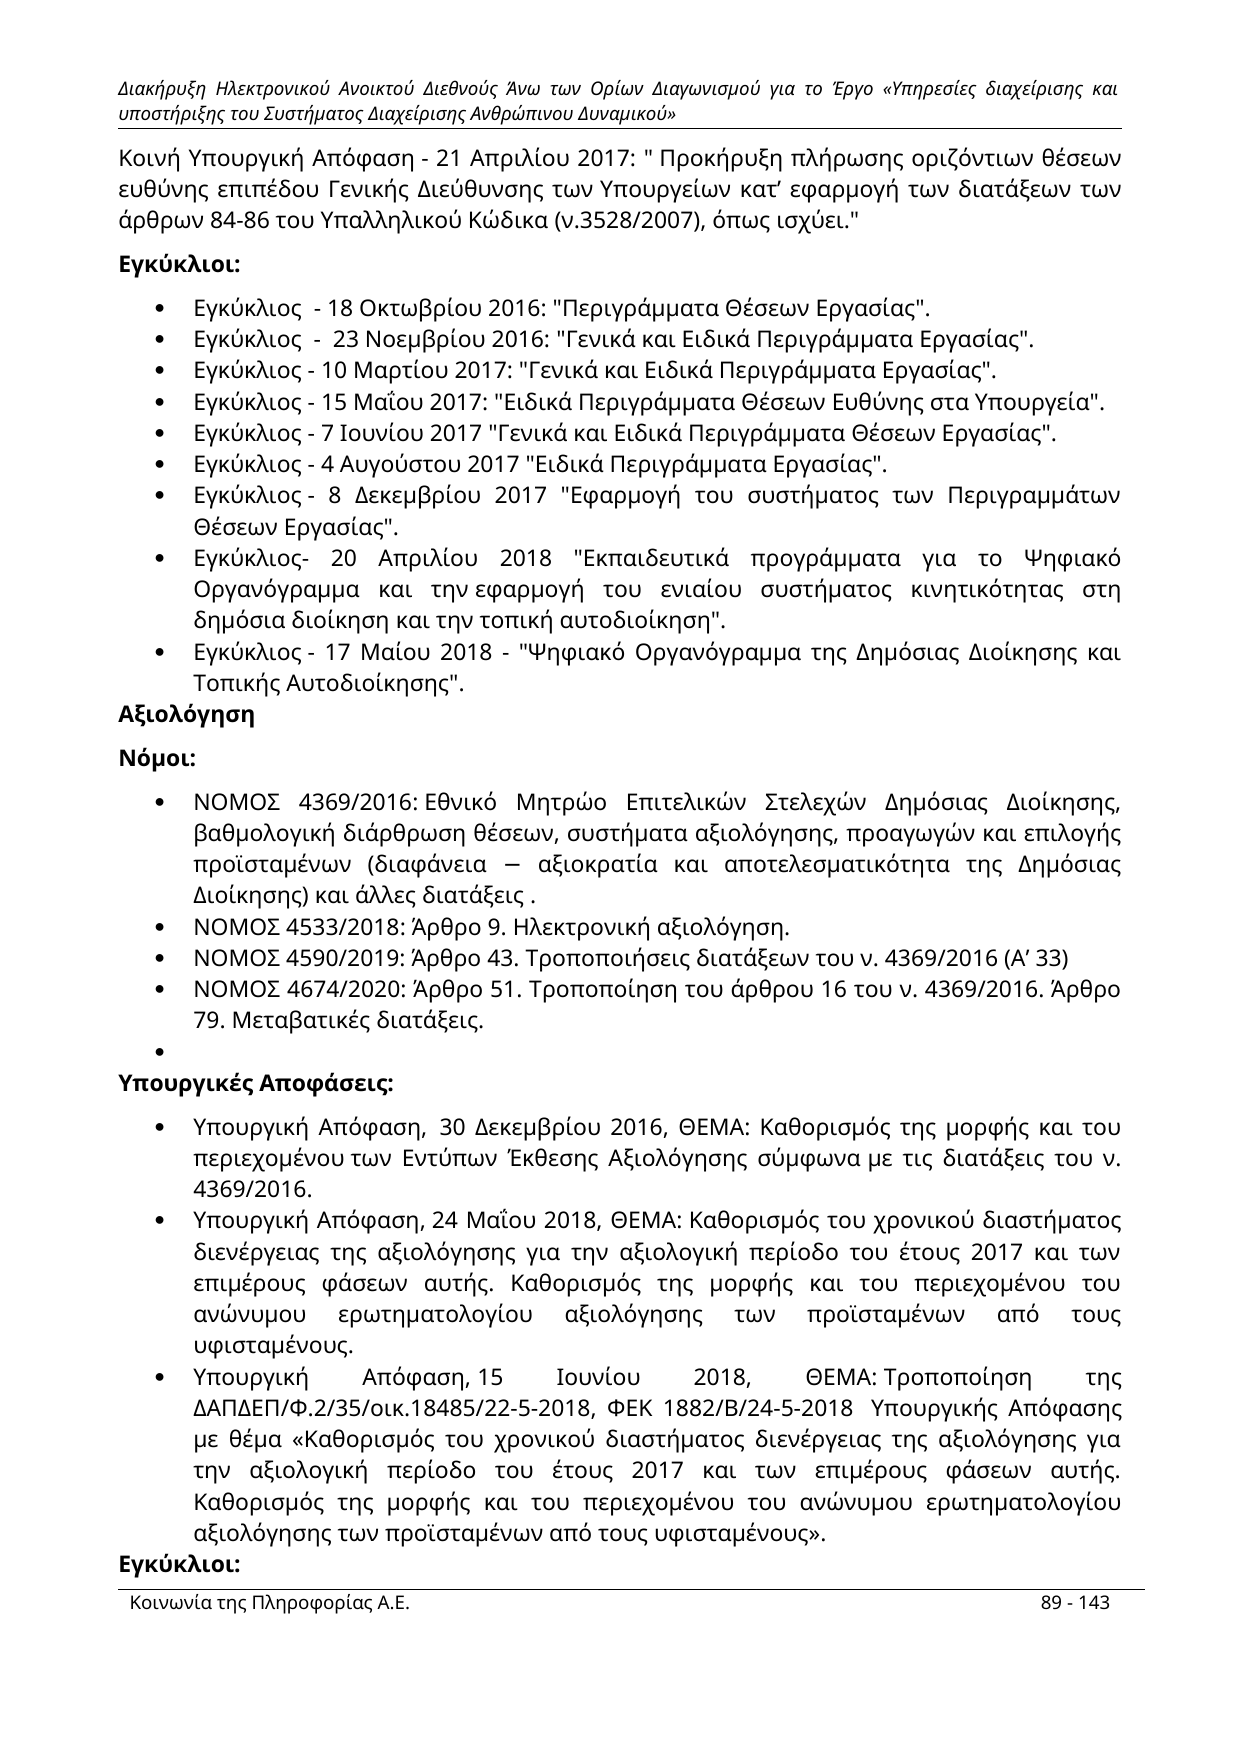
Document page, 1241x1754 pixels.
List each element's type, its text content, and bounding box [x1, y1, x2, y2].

list Εγκύκλιος - 7 Ιουνίου 2017 "Γενικά και Ειδικά Περιγράμματα Θέσεων Εργασίας". [156, 417, 1122, 448]
list Εγκύκλιος - 23 Νοεμβρίου 2016: "Γενικά και Ειδικά Περιγράμματα Εργασίας". [156, 323, 1122, 354]
list Εγκύκλιος- 20 Απριλίου 2018 "Εκπαιδευτικά προγράμματα για το Ψηφιακό Οργανόγραμμα και την εφαρμογή του ενιαίου συστήματος κινητικότητας στη δημόσια διοίκηση και την τοπική αυτοδιοίκηση". [156, 542, 1122, 635]
list Εγκύκλιος - 15 Μαΐου 2017: "Ειδικά Περιγράμματα Θέσεων Ευθύνης στα Υπουργεία". [156, 385, 1122, 417]
list ΝΟΜΟΣ 4674/2020: Άρθρο 51. Τροποποίηση του άρθρου 16 του ν. 4369/2016. Άρθρο 79. Μεταβατικές διατάξεις. [156, 973, 1122, 1035]
text Κοινή Υπουργική Απόφαση - 21 Απριλίου 2017: " Προκήρυξη πλήρωσης οριζόντιων θέσεων ευθύνης επιπέδου Γενικής Διεύθυνσης των Υπουργείων κατ’ εφαρμογή των διατάξεων των άρθρων 84-86 του Υπαλληλικού Κώδικα (ν.3528/2007), όπως ισχύει." [118, 142, 1122, 235]
text Νόμοι: [118, 742, 1122, 773]
list Υπουργική Απόφαση, 30 Δεκεμβρίου 2016, ΘΕΜΑ: Καθορισμός της μορφής και του περιεχομένου των Εντύπων Έκθεσης Αξιολόγησης σύμφωνα με τις διατάξεις του ν. 4369/2016. [156, 1110, 1122, 1204]
list ΝΟΜΟΣ 4590/2019: Άρθρο 43. Τροποποιήσεις διατάξεων του ν. 4369/2016 (Α’ 33) [156, 942, 1122, 973]
list Υπουργική Απόφαση, 15 Ιουνίου 2018, ΘΕΜΑ: Τροποποίηση της ΔΑΠΔΕΠ/Φ.2/35/οικ.18485/22-5-2018, ΦΕΚ 1882/Β/24-5-2018 Υπουργικής Απόφασης με θέμα «Καθορισμός του χρονικού διαστήματος διενέργειας της αξιολόγησης για την αξιολογική περίοδο του έτους 2017 και των επιμέρους φάσεων αυτής. Καθορισμός της μορφής και του περιεχομένου του ανώνυμου ερωτηματολογίου αξιολόγησης των προϊσταμένων από τους υφισταμένους». [156, 1360, 1122, 1548]
list Εγκύκλιος - 18 Οκτωβρίου 2016: "Περιγράμματα Θέσεων Εργασίας". [156, 292, 1122, 323]
text Υπουργικές Αποφάσεις: [118, 1067, 1122, 1098]
list Υπουργική Απόφαση, 24 Μαΐου 2018, ΘΕΜΑ: Καθορισμός του χρονικού διαστήματος διενέργειας της αξιολόγησης για την αξιολογική περίοδο του έτους 2017 και των επιμέρους φάσεων αυτής. Καθορισμός της μορφής και του περιεχομένου του ανώνυμου ερωτηματολογίου αξιολόγησης των προϊσταμένων από τους υφισταμένους. [156, 1204, 1122, 1360]
list NOMOΣ 4533/2018: Άρθρο 9. Ηλεκτρονική αξιολόγηση. [156, 910, 1122, 942]
text Εγκύκλιοι: [118, 248, 1122, 279]
text Εγκύκλιοι: [118, 1548, 1122, 1579]
list Εγκύκλιος - 10 Μαρτίου 2017: "Γενικά και Ειδικά Περιγράμματα Εργασίας". [156, 354, 1122, 385]
list Εγκύκλιος - 8 Δεκεμβρίου 2017 "Εφαρμογή του συστήματος των Περιγραμμάτων Θέσεων Εργασίας". [156, 479, 1122, 542]
text Αξιολόγηση [118, 698, 1122, 729]
list ΝΟΜΟΣ 4369/2016: Εθνικό Μητρώο Επιτελικών Στελεχών Δημόσιας Διοίκησης, βαθμολογική διάρθρωση θέσεων, συστήματα αξιολόγησης, προαγωγών και επιλογής προϊσταμένων (διαφάνεια − αξιοκρατία και αποτελεσματικότητα της Δημόσιας Διοίκησης) και άλλες διατάξεις . [156, 785, 1122, 910]
list Εγκύκλιος - 17 Μαίου 2018 - "Ψηφιακό Οργανόγραμμα της Δημόσιας Διοίκησης και Τοπικής Αυτοδιοίκησης". [156, 635, 1122, 698]
list Εγκύκλιος - 4 Αυγούστου 2017 "Ειδικά Περιγράμματα Εργασίας". [156, 448, 1122, 479]
